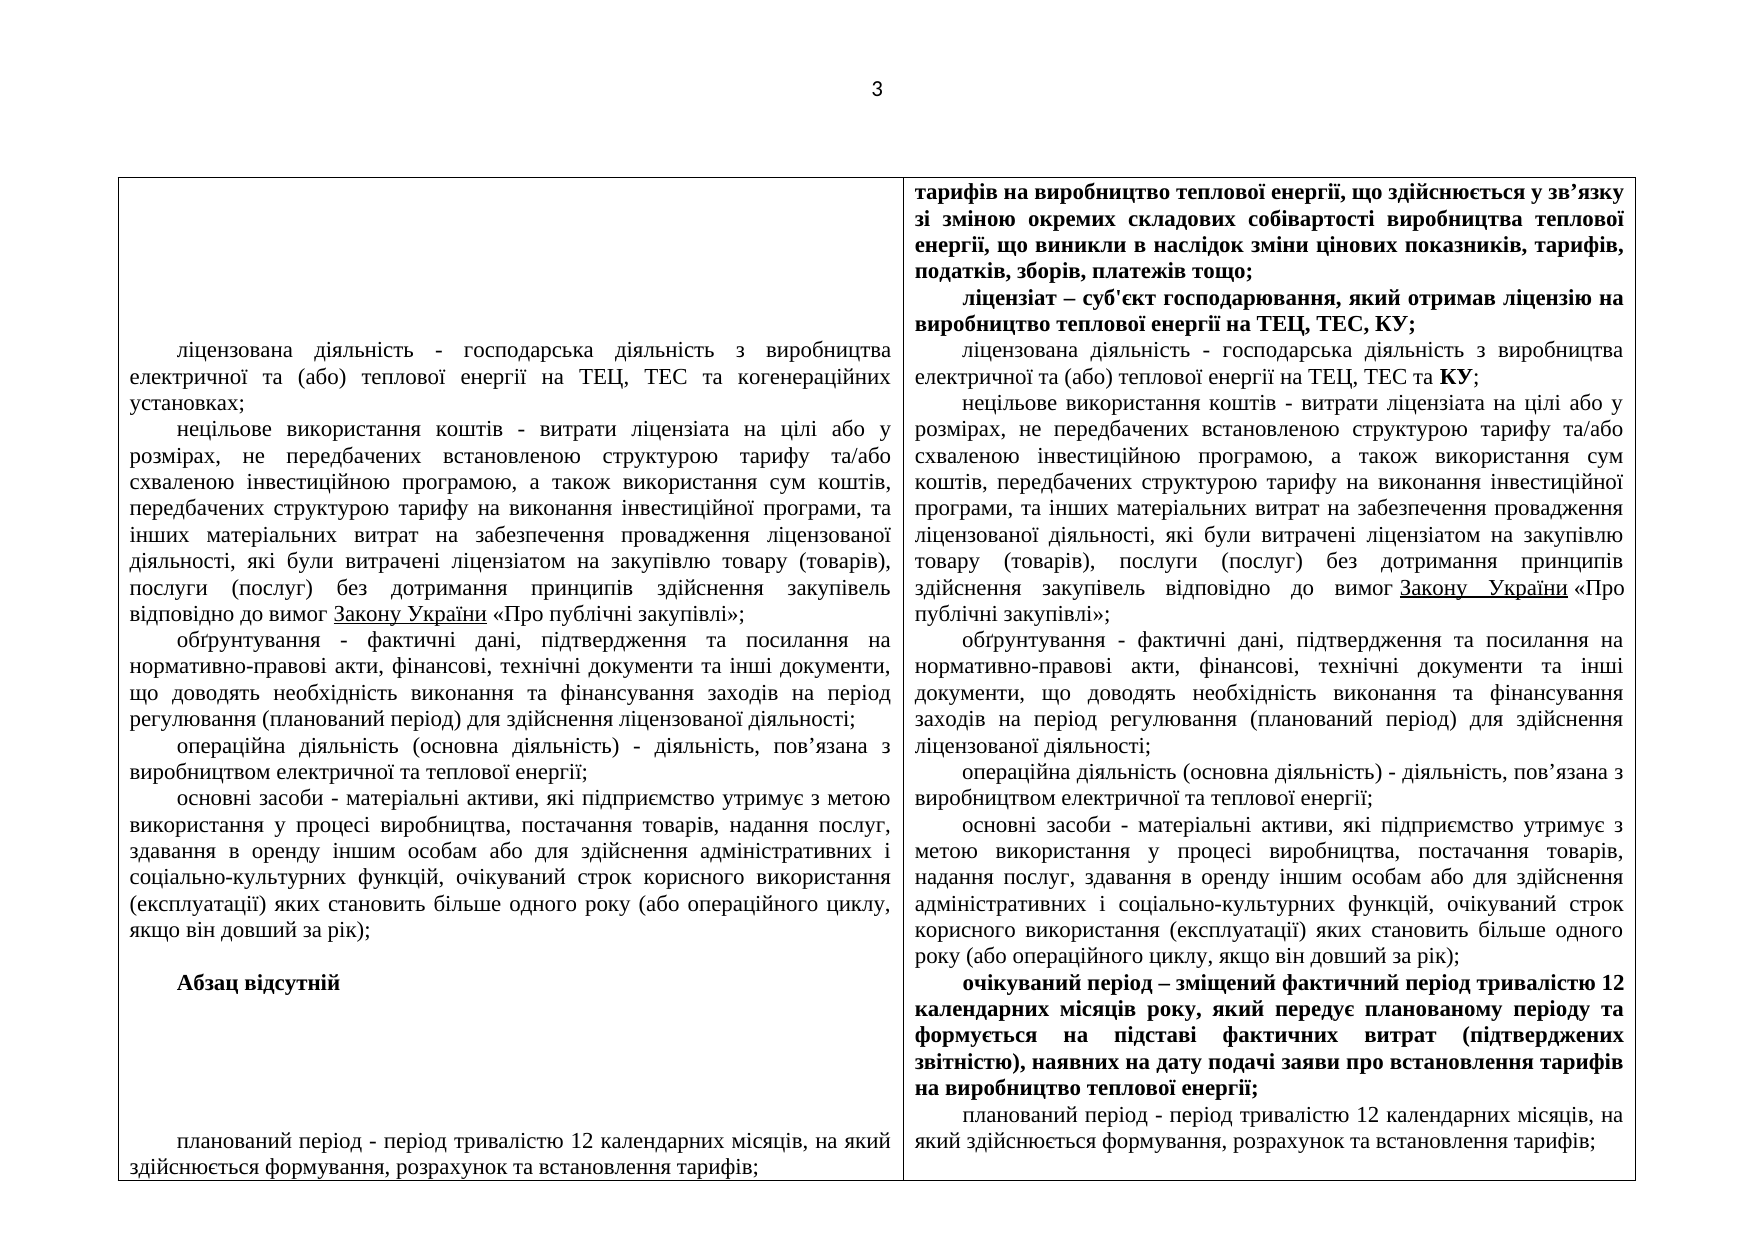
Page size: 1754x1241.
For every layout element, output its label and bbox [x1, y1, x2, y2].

table_cell [119, 178, 903, 1180]
table_cell [904, 178, 1635, 1180]
